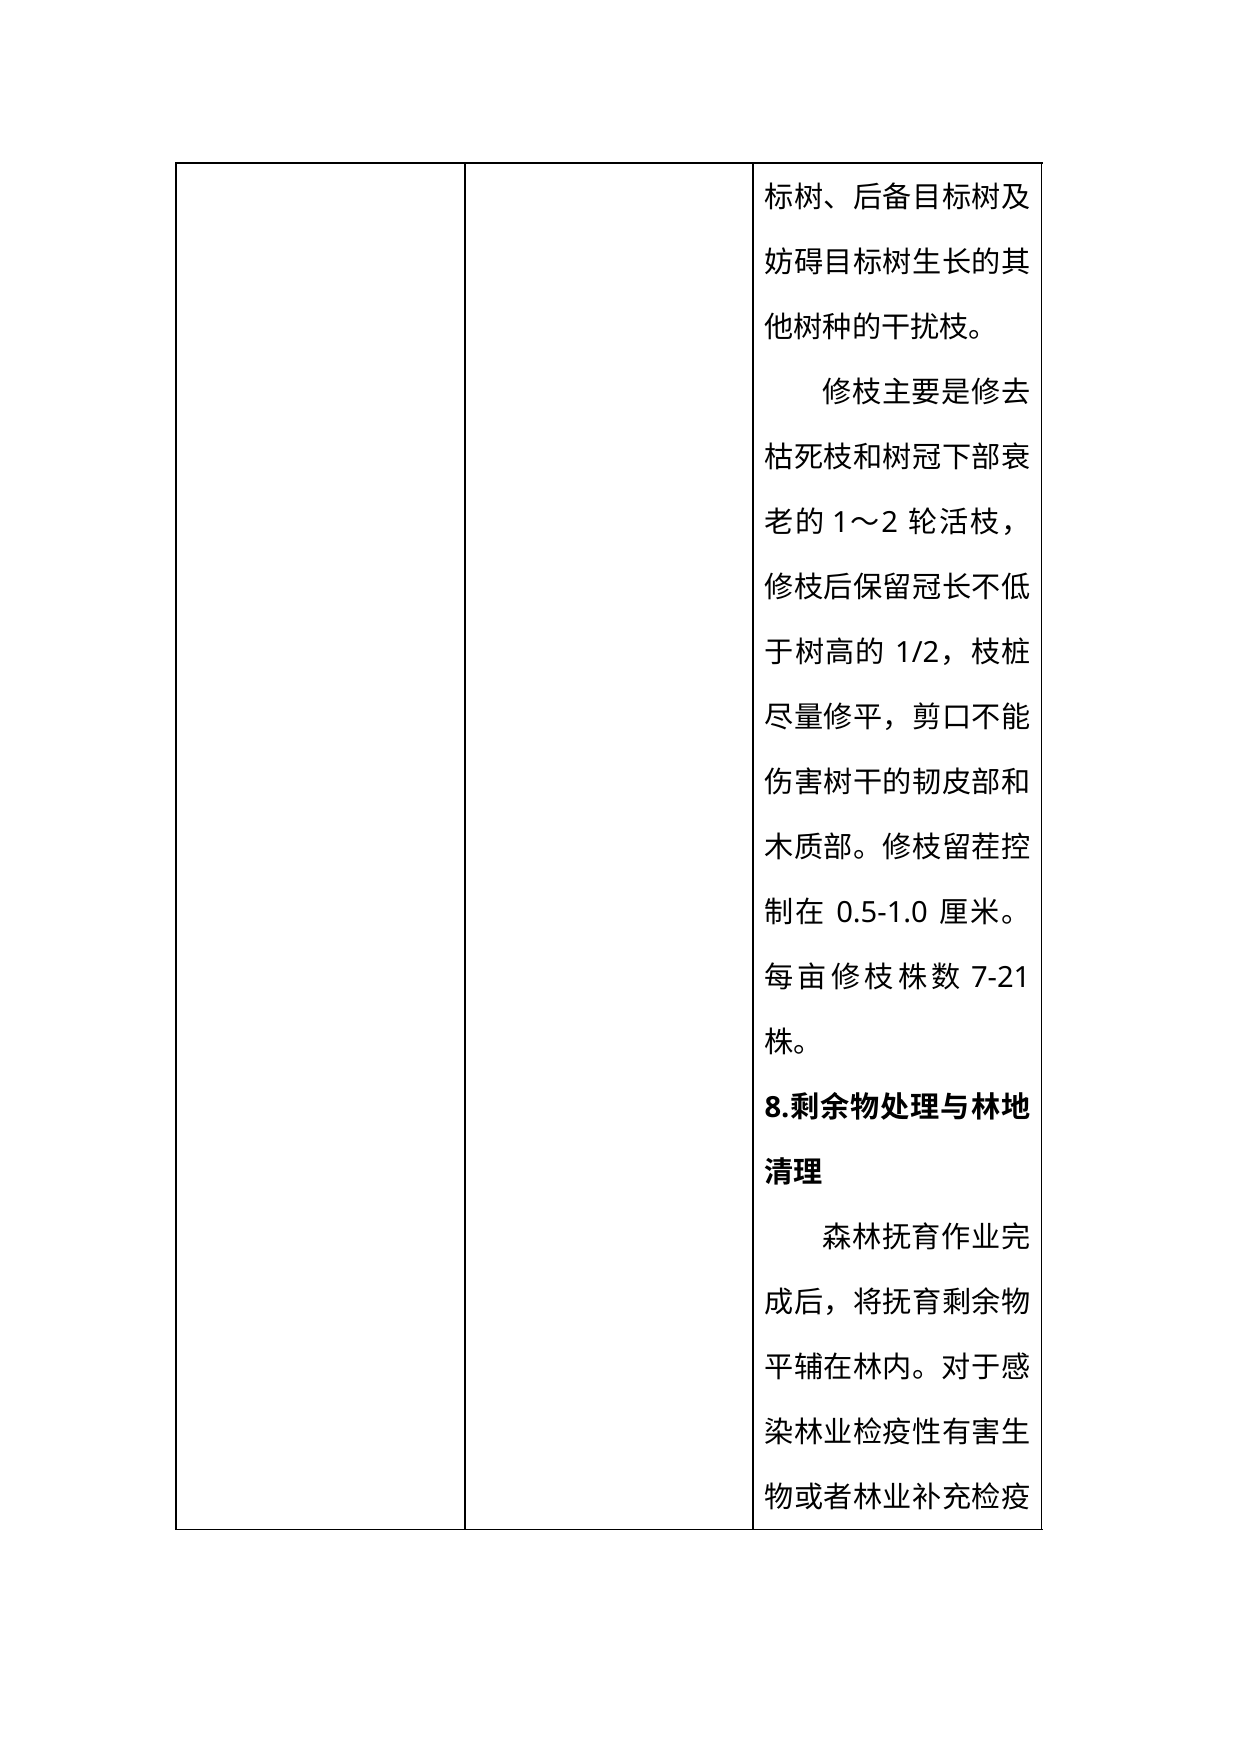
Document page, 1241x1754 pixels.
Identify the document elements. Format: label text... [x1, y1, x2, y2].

table_cell [466, 164, 752, 1528]
table_cell 1 [177, 164, 464, 1528]
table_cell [754, 164, 1041, 1528]
